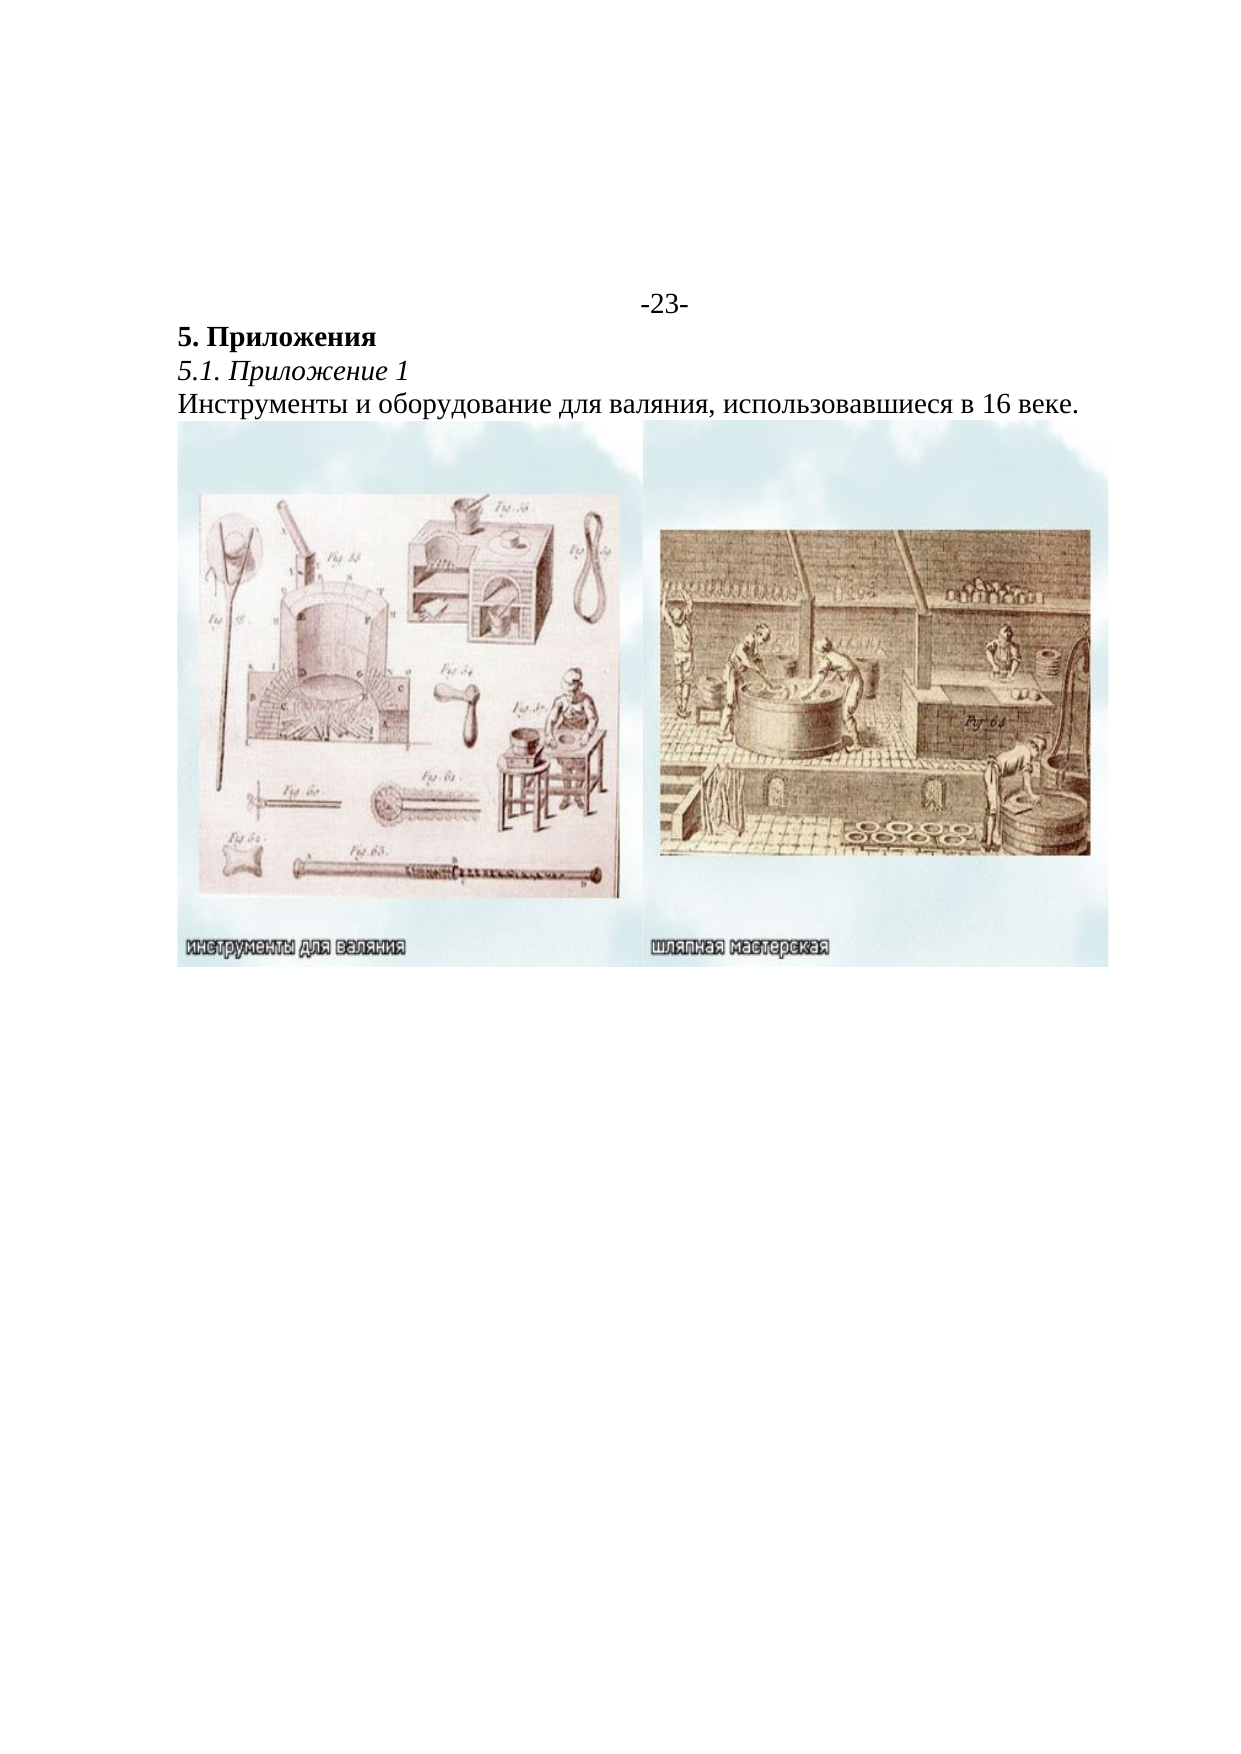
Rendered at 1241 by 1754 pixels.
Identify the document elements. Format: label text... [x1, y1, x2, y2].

text 5. Приложения [177, 319, 1152, 353]
text 5.1. Приложение 1 [177, 353, 1152, 386]
text -23- [177, 286, 1152, 319]
picture [177, 420, 1109, 967]
text Инструменты и оборудование для валяния, использовавшиеся в 16 веке. [177, 386, 1152, 420]
